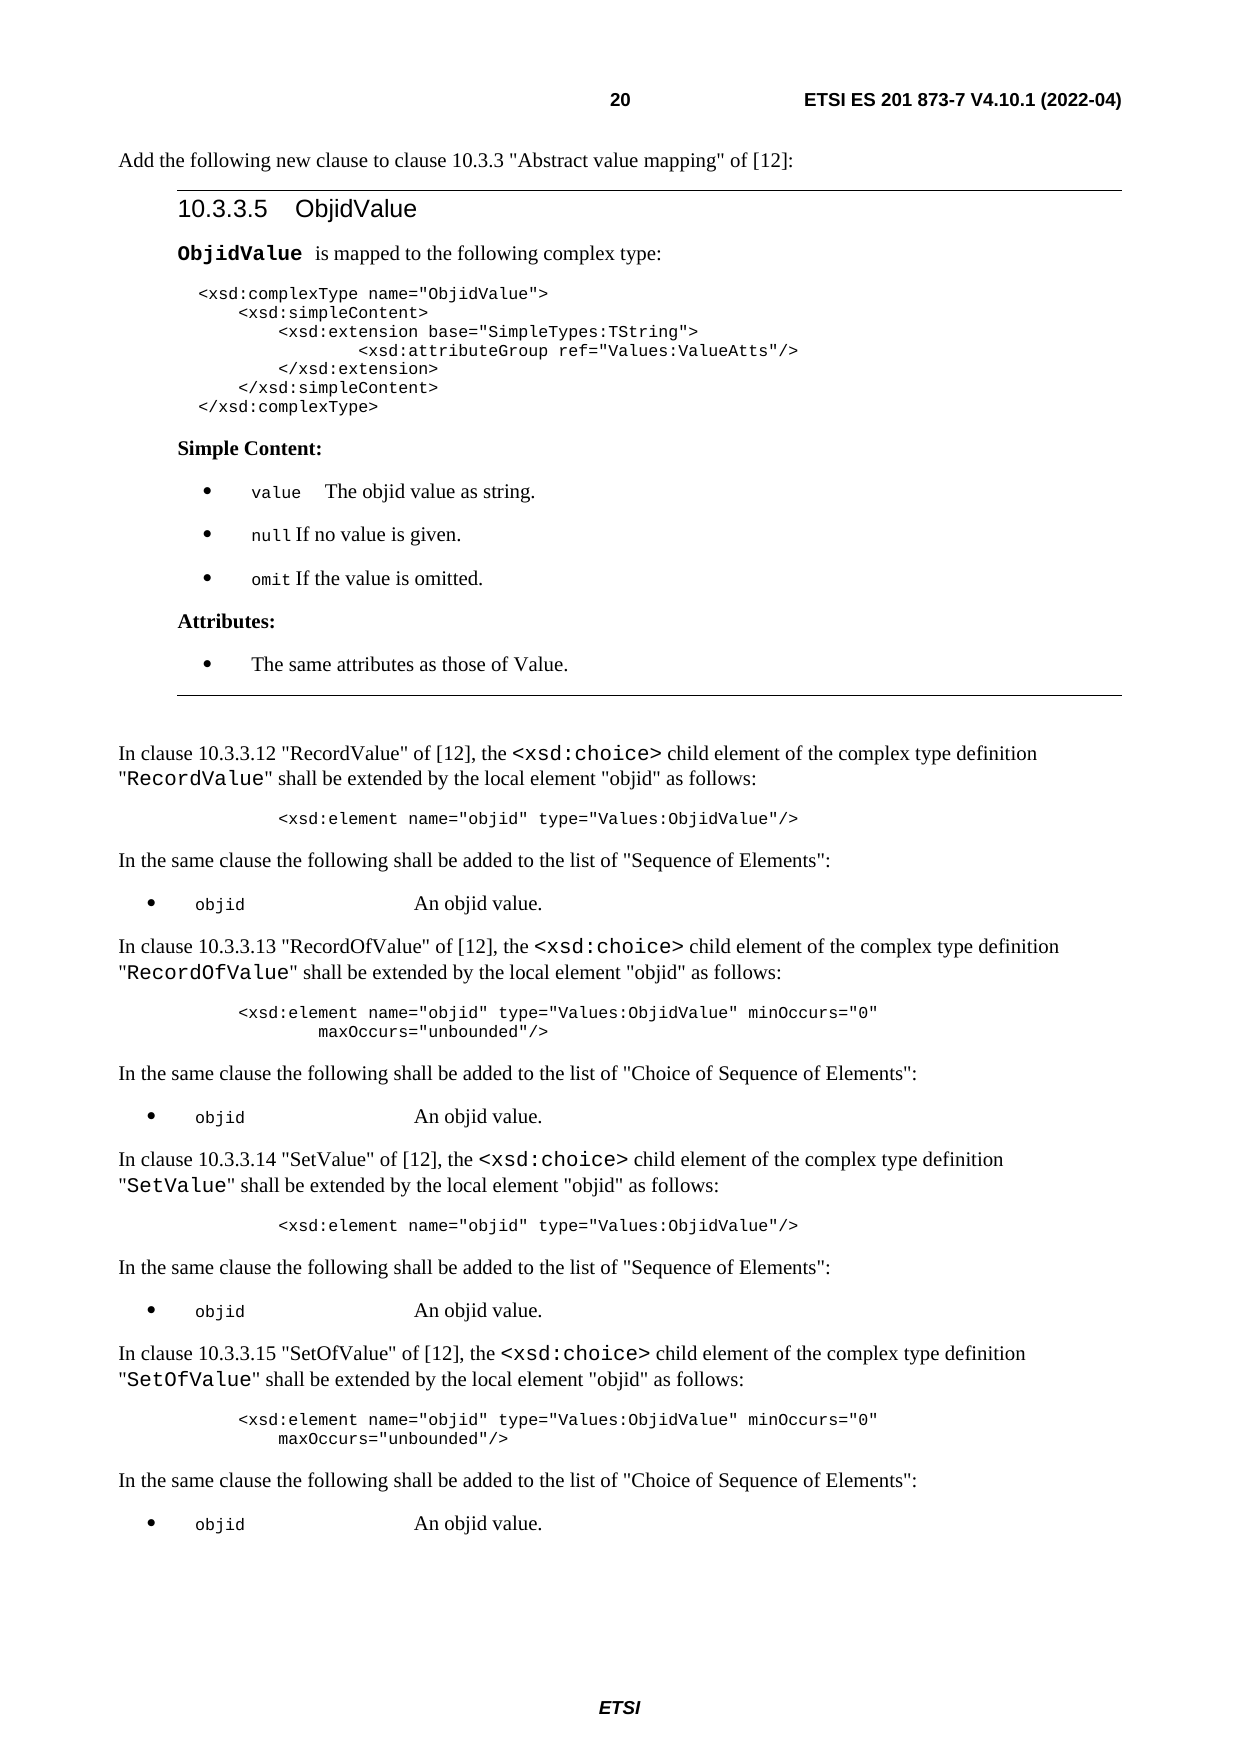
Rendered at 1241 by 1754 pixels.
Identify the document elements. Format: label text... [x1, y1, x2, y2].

text <xsd:element name="objid" type="Values:ObjidValue" minOccurs="0" [118, 1411, 1122, 1430]
text 10.3.3.5 ObjidValue [177, 191, 1122, 222]
text <xsd:simpleContent> [177, 304, 1122, 323]
text Add the following new clause to clause 10.3.3 "Abstract value mapping" of [12]: [118, 148, 1122, 172]
text </xsd:extension> [177, 361, 1122, 380]
text <xsd:attributeGroup ref="Values:ValueAtts"/> [177, 342, 1122, 361]
text null If no value is given. [204, 522, 1122, 547]
text In the same clause the following shall be added to the list of "Choice of Sequence of Elements": [118, 1061, 1122, 1085]
text In clause 10.3.3.15 "SetOfValue" of [12], the <xsd:choice> child element of the complex type definition "SetOfValue" shall be extended by the local element "objid" as follows: [118, 1341, 1122, 1393]
text In the same clause the following shall be added to the list of "Choice of Sequence of Elements": [118, 1468, 1122, 1492]
text In clause 10.3.3.12 "RecordValue" of [12], the <xsd:choice> child element of the complex type definition "RecordValue" shall be extended by the local element "objid" as follows: [118, 740, 1122, 792]
text </xsd:complexType> [177, 399, 1122, 417]
text <xsd:element name="objid" type="Values:ObjidValue"/> [118, 811, 1122, 829]
text <xsd:extension base="SimpleTypes:TString"> [177, 323, 1122, 342]
text omit If the value is omitted. [204, 566, 1122, 590]
text objid An objid value. [148, 891, 1122, 916]
text In clause 10.3.3.14 "SetValue" of [12], the <xsd:choice> child element of the complex type definition "SetValue" shall be extended by the local element "objid" as follows: [118, 1147, 1122, 1199]
text objid An objid value. [148, 1298, 1122, 1322]
text </xsd:simpleContent> [177, 380, 1122, 399]
text maxOccurs="unbounded"/> [118, 1430, 1122, 1449]
text <xsd:element name="objid" type="Values:ObjidValue"/> [118, 1217, 1122, 1236]
text objid An objid value. [148, 1104, 1122, 1128]
text maxOccurs="unbounded"/> [118, 1023, 1122, 1042]
text <xsd:element name="objid" type="Values:ObjidValue" minOccurs="0" [118, 1004, 1122, 1023]
text The same attributes as those of Value. [204, 652, 1122, 676]
text In clause 10.3.3.13 "RecordOfValue" of [12], the <xsd:choice> child element of the complex type definition "RecordOfValue" shall be extended by the local element "objid" as follows: [118, 934, 1122, 986]
text In the same clause the following shall be added to the list of "Sequence of Elements": [118, 1255, 1122, 1279]
text objid An objid value. [148, 1511, 1122, 1535]
text Attributes: [177, 609, 1122, 633]
text <xsd:complexType name="ObjidValue"> [177, 286, 1122, 304]
text In the same clause the following shall be added to the list of "Sequence of Elements": [118, 848, 1122, 872]
text value The objid value as string. [204, 479, 1122, 504]
text ObjidValue is mapped to the following complex type: [177, 241, 1122, 267]
text Simple Content: [177, 436, 1122, 460]
